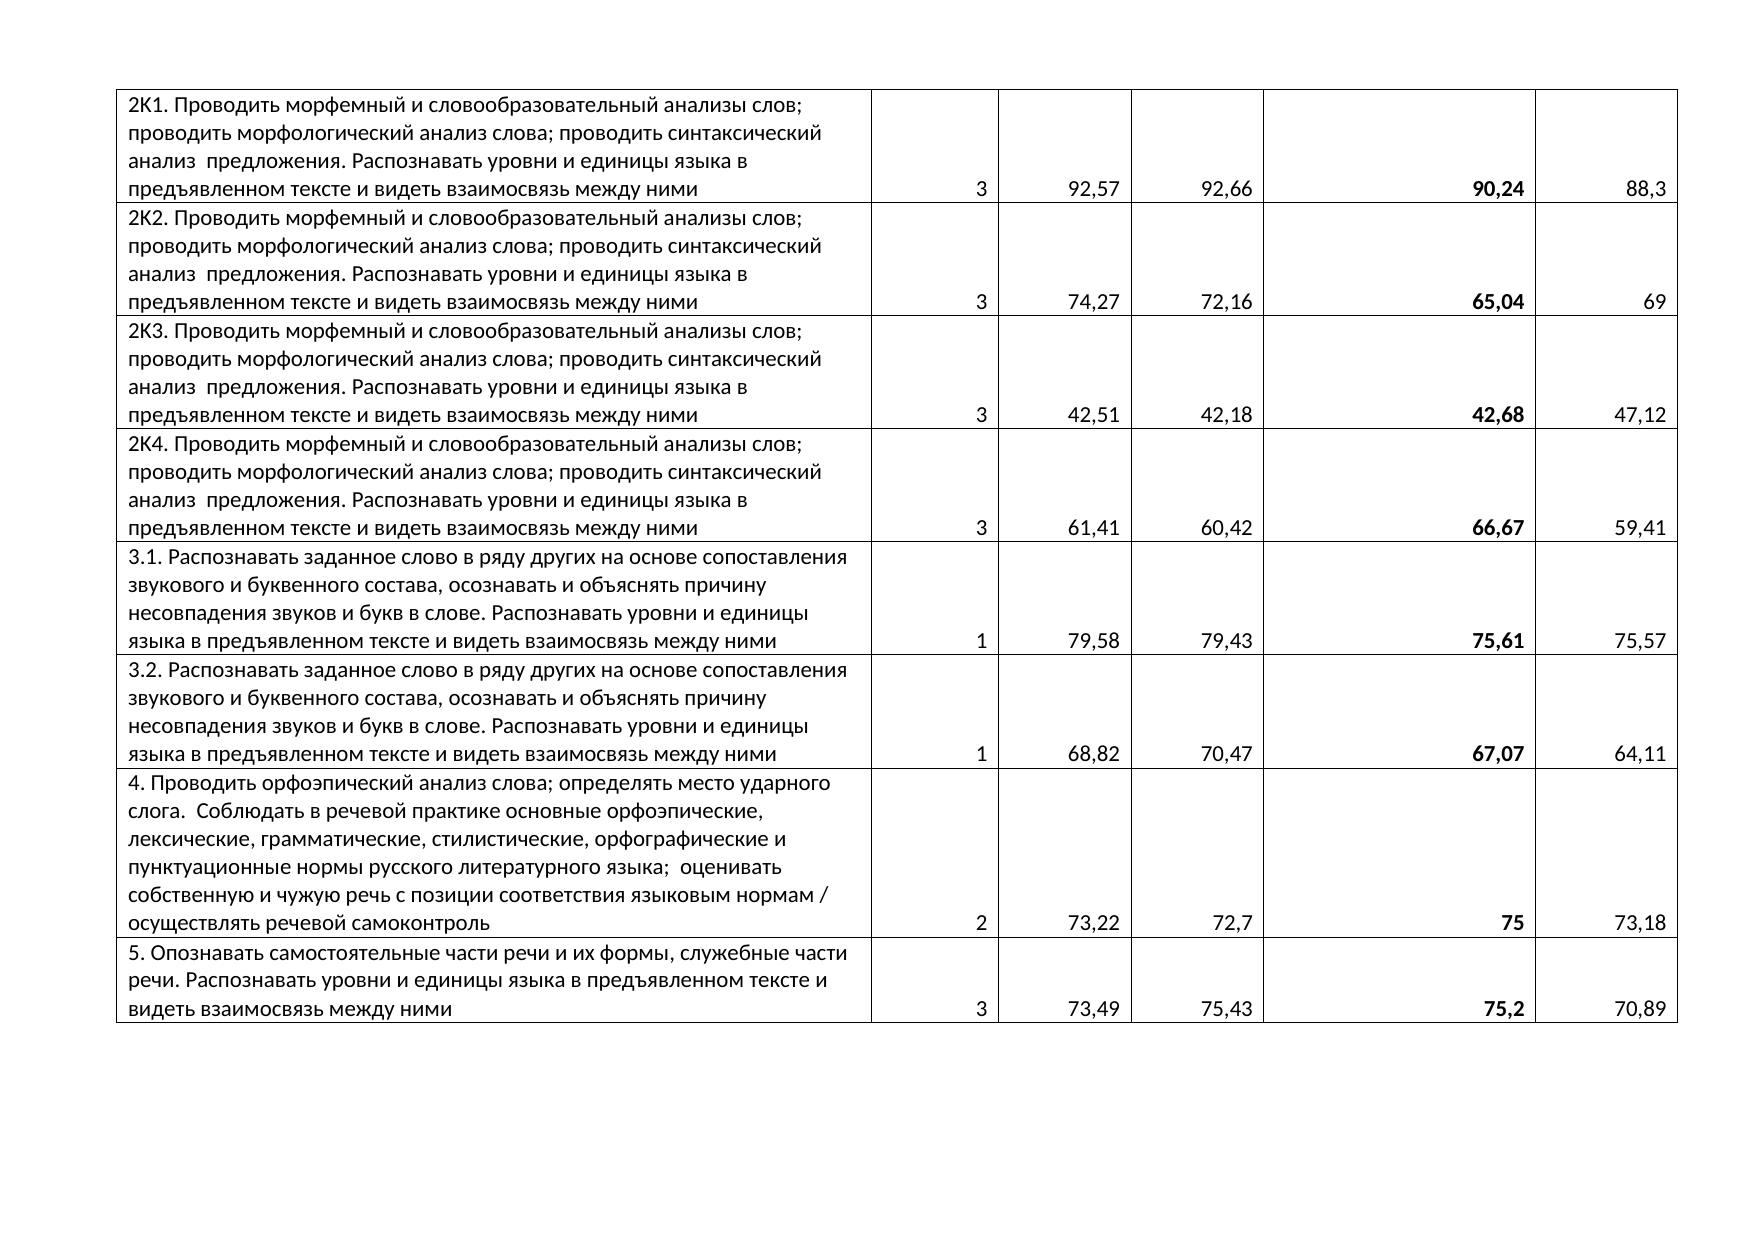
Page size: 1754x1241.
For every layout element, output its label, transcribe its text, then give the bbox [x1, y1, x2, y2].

table_cell 68,82 [999, 655, 1131, 767]
table_cell 75,61 [1264, 542, 1535, 654]
table_cell 4. Проводить орфоэпический анализ слова; определять место ударного слога. Соблюдать в речевой практике основные орфоэпические, лексические, грамматические, стилистические, орфографические и пунктуационные нормы русского литературного языка; оценивать собственную и чужую речь с позиции соответствия языковым нормам / осуществлять речевой самоконтроль [117, 769, 871, 937]
table_cell 3 [872, 203, 998, 315]
table_cell 72,16 [1132, 203, 1263, 315]
table_cell 2K4. Проводить морфемный и словообразовательный анализы слов; проводить морфологический анализ слова; проводить синтаксический анализ предложения. Распознавать уровни и единицы языка в предъявленном тексте и видеть взаимосвязь между ними [117, 429, 871, 541]
table_cell 72,7 [1132, 769, 1263, 937]
table_cell 65,04 [1264, 203, 1535, 315]
table_cell 75 [1264, 769, 1535, 937]
table_cell 92,66 [1132, 90, 1263, 202]
table_cell 2K1. Проводить морфемный и словообразовательный анализы слов; проводить морфологический анализ слова; проводить синтаксический анализ предложения. Распознавать уровни и единицы языка в предъявленном тексте и видеть взаимосвязь между ними [117, 90, 871, 202]
table_cell 2K3. Проводить морфемный и словообразовательный анализы слов; проводить морфологический анализ слова; проводить синтаксический анализ предложения. Распознавать уровни и единицы языка в предъявленном тексте и видеть взаимосвязь между ними [117, 316, 871, 428]
table_cell 2 [872, 769, 998, 937]
table_cell 2K2. Проводить морфемный и словообразовательный анализы слов; проводить морфологический анализ слова; проводить синтаксический анализ предложения. Распознавать уровни и единицы языка в предъявленном тексте и видеть взаимосвязь между ними [117, 203, 871, 315]
table_cell 3 [872, 429, 998, 541]
table_cell 47,12 [1536, 316, 1677, 428]
table_cell 42,18 [1132, 316, 1263, 428]
table_cell 3 [872, 90, 998, 202]
table_cell 66,67 [1264, 429, 1535, 541]
table_cell 88,3 [1536, 90, 1677, 202]
table_cell 67,07 [1264, 655, 1535, 767]
table_cell 70,47 [1132, 655, 1263, 767]
table_cell 75,43 [1132, 938, 1263, 1022]
table_cell 73,49 [999, 938, 1131, 1022]
table_cell 70,89 [1536, 938, 1677, 1022]
table_cell 3 [872, 316, 998, 428]
table_cell 5. Опознавать самостоятельные части речи и их формы, служебные части речи. Распознавать уровни и единицы языка в предъявленном тексте и видеть взаимосвязь между ними [117, 938, 871, 1022]
table_cell 73,18 [1536, 769, 1677, 937]
table_cell 61,41 [999, 429, 1131, 541]
table_cell 75,2 [1264, 938, 1535, 1022]
table_cell 69 [1536, 203, 1677, 315]
table_cell 1 [872, 655, 998, 767]
table_cell 3.1. Распознавать заданное слово в ряду других на основе сопоставления звукового и буквенного состава, осознавать и объяснять причину несовпадения звуков и букв в слове. Распознавать уровни и единицы языка в предъявленном тексте и видеть взаимосвязь между ними [117, 542, 871, 654]
table_cell 73,22 [999, 769, 1131, 937]
table_cell 90,24 [1264, 90, 1535, 202]
table_cell 42,51 [999, 316, 1131, 428]
table_cell 1 [872, 542, 998, 654]
table_cell 74,27 [999, 203, 1131, 315]
table_cell 75,57 [1536, 542, 1677, 654]
table_cell 42,68 [1264, 316, 1535, 428]
table_cell 64,11 [1536, 655, 1677, 767]
table_cell 3.2. Распознавать заданное слово в ряду других на основе сопоставления звукового и буквенного состава, осознавать и объяснять причину несовпадения звуков и букв в слове. Распознавать уровни и единицы языка в предъявленном тексте и видеть взаимосвязь между ними [117, 655, 871, 767]
table_cell 59,41 [1536, 429, 1677, 541]
table_cell 79,43 [1132, 542, 1263, 654]
table_cell 79,58 [999, 542, 1131, 654]
table_cell 92,57 [999, 90, 1131, 202]
table_cell 60,42 [1132, 429, 1263, 541]
table_cell 3 [872, 938, 998, 1022]
